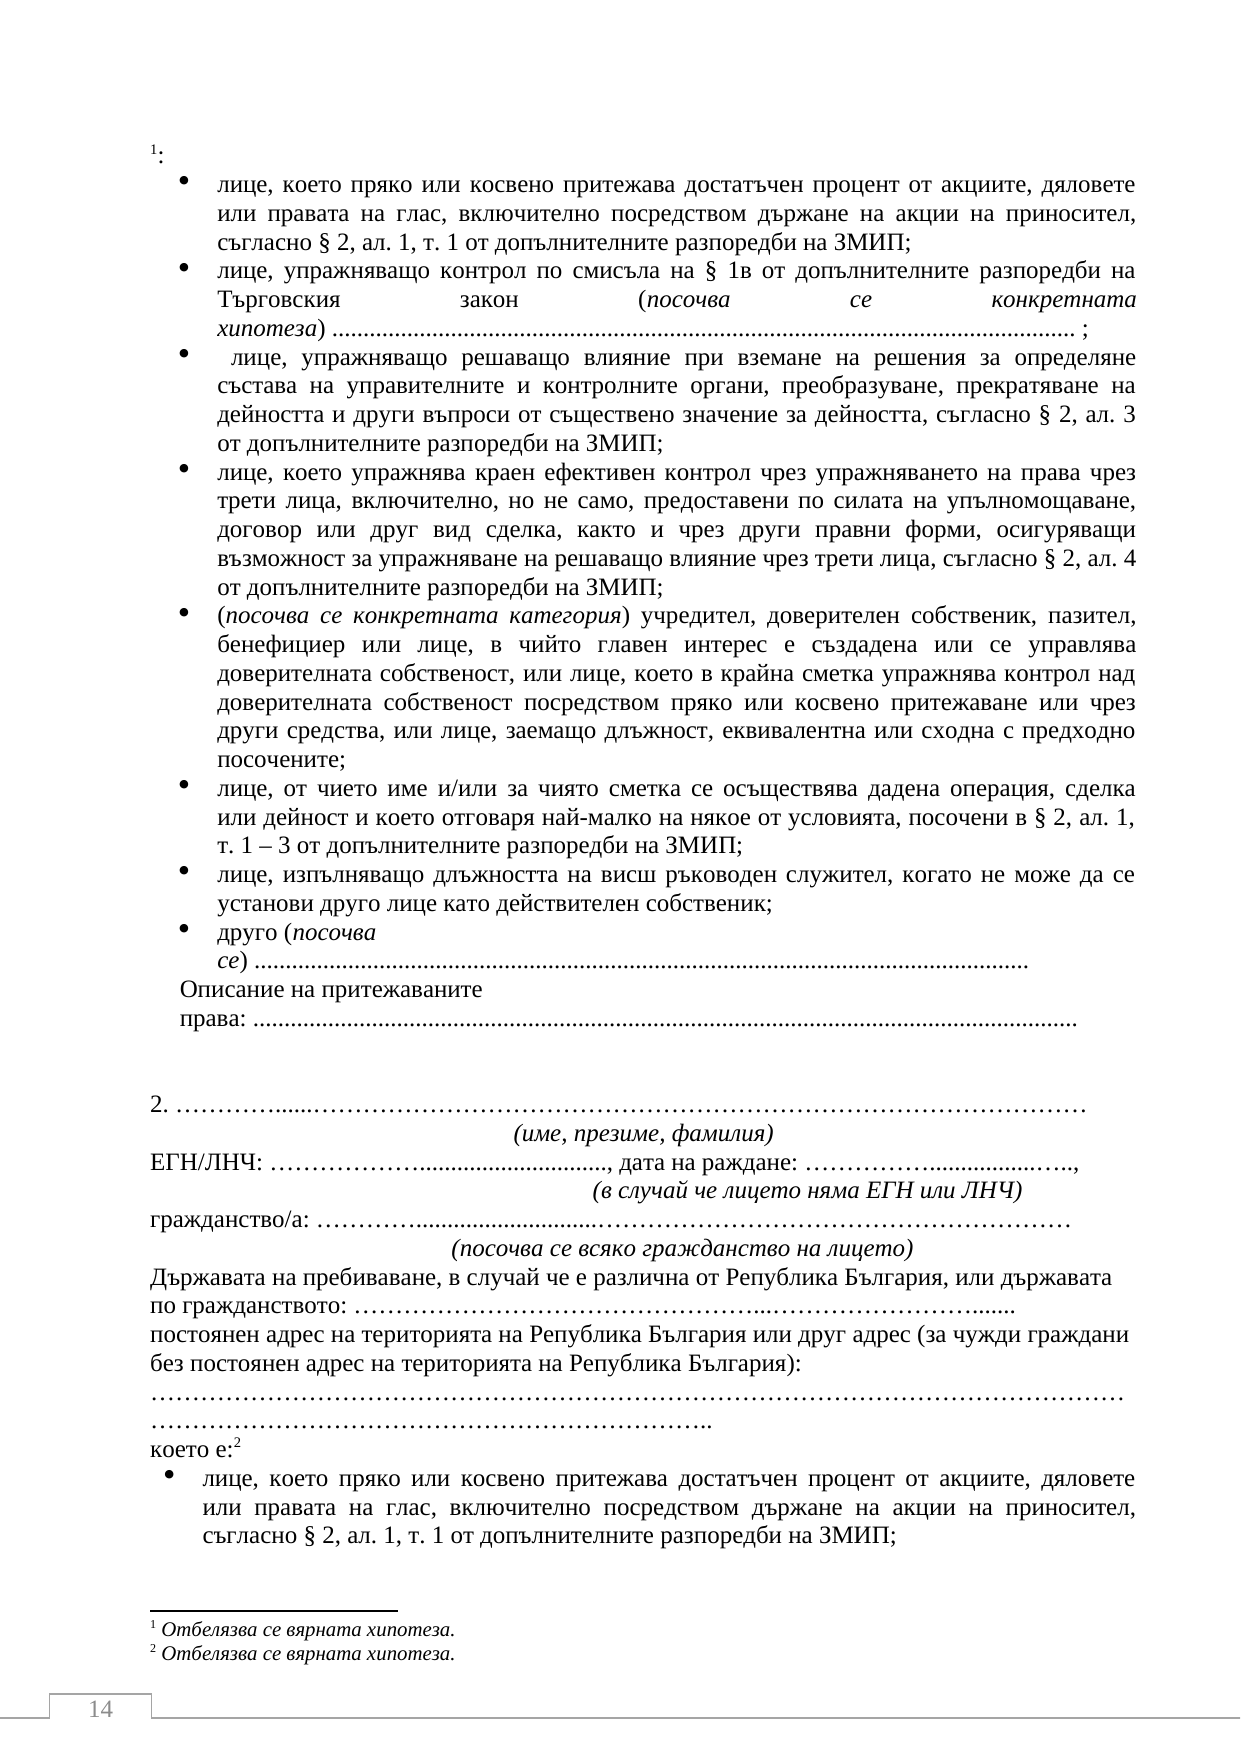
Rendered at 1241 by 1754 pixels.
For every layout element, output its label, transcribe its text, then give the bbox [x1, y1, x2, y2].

text (име, презиме, фамилия) [150, 1118, 1137, 1147]
text : [150, 141, 1137, 169]
text (в случай че лицето няма ЕГН или ЛНЧ) [592, 1176, 1137, 1204]
text гражданство/а: ………….............................………………………………………………… [150, 1204, 1137, 1233]
list (посочва се конкретната категория) учредител, доверителен собственик, пазител, бенефициер или лице, в чийто главен интерес е създадена или се управлява доверителната собственост, или лице, което в крайна сметка упражнява контрол над доверителната собственост посредством пряко или косвено притежаване или чрез други средства, или лице, заемащо длъжност, еквивалентна или сходна с предходно посочените; [179, 601, 1137, 773]
list лице, което пряко или косвено притежава достатъчен процент от акциите, дяловете или правата на глас, включително посредством държане на акции на приносител, съгласно § 2, ал. 1, т. 1 от допълнителните разпоредби на ЗМИП; [165, 1463, 1137, 1549]
list лице, упражняващо контрол по смисъла на § 1в от допълнителните разпоредби на Търговския закон (посочва се конкретната хипотеза) ....................................................................................................................... ; [179, 256, 1137, 342]
list лице, което упражнява краен ефективен контрол чрез упражняването на права чрез трети лица, включително, но не само, предоставени по силата на упълномощаване, договор или друг вид сделка, както и чрез други правни форми, осигуряващи възможност за упражняване на решаващо влияние чрез трети лица, съгласно § 2, ал. 4 от допълнителните разпоредби на ЗМИП; [179, 457, 1137, 601]
text Държавата на пребиваване, в случай че е различна от Република България, или държавата по гражданството: …………………………………………...……………………....... [150, 1262, 1137, 1319]
list лице, изпълняващо длъжността на висш ръководен служител, когато не може да се установи друго лице като действителен собственик; [179, 859, 1137, 917]
text ЕГН/ЛНЧ: ……………….............................., дата на раждане: …………….................….., [150, 1147, 1137, 1176]
text постоянен адрес на територията на Република България или друг адрес (за чужди граждани без постоянен адрес на територията на Република България): ………………………………………………………………………………………………………………………………………………………………….. [150, 1319, 1137, 1434]
text (посочва се всяко гражданство на лицето) [371, 1233, 1137, 1262]
list лице, от чието име и/или за чиято сметка се осъществява дадена операция, сделка или дейност и което отговаря най-малко на някое от условията, посочени в § 2, ал. 1, т. 1 – 3 от допълнителните разпоредби на ЗМИП; [179, 773, 1137, 859]
text 2. …………......………………………………………………………………………………… [150, 1089, 1137, 1118]
list друго (посочва се) ............................................................................................................................ [179, 917, 1137, 974]
list лице, което пряко или косвено притежава достатъчен процент от акциите, дяловете или правата на глас, включително посредством държане на акции на приносител, съгласно § 2, ал. 1, т. 1 от допълнителните разпоредби на ЗМИП; [179, 169, 1137, 256]
text Описание на притежаваните права: .................................................................................................................................... [179, 974, 1137, 1032]
text което е: [150, 1434, 1137, 1463]
list лице, упражняващо решаващо влияние при вземане на решения за определяне състава на управителните и контролните органи, преобразуване, прекратяване на дейността и други въпроси от съществено значение за дейността, съгласно § 2, ал. 3 от допълнителните разпоредби на ЗМИП; [179, 342, 1137, 457]
